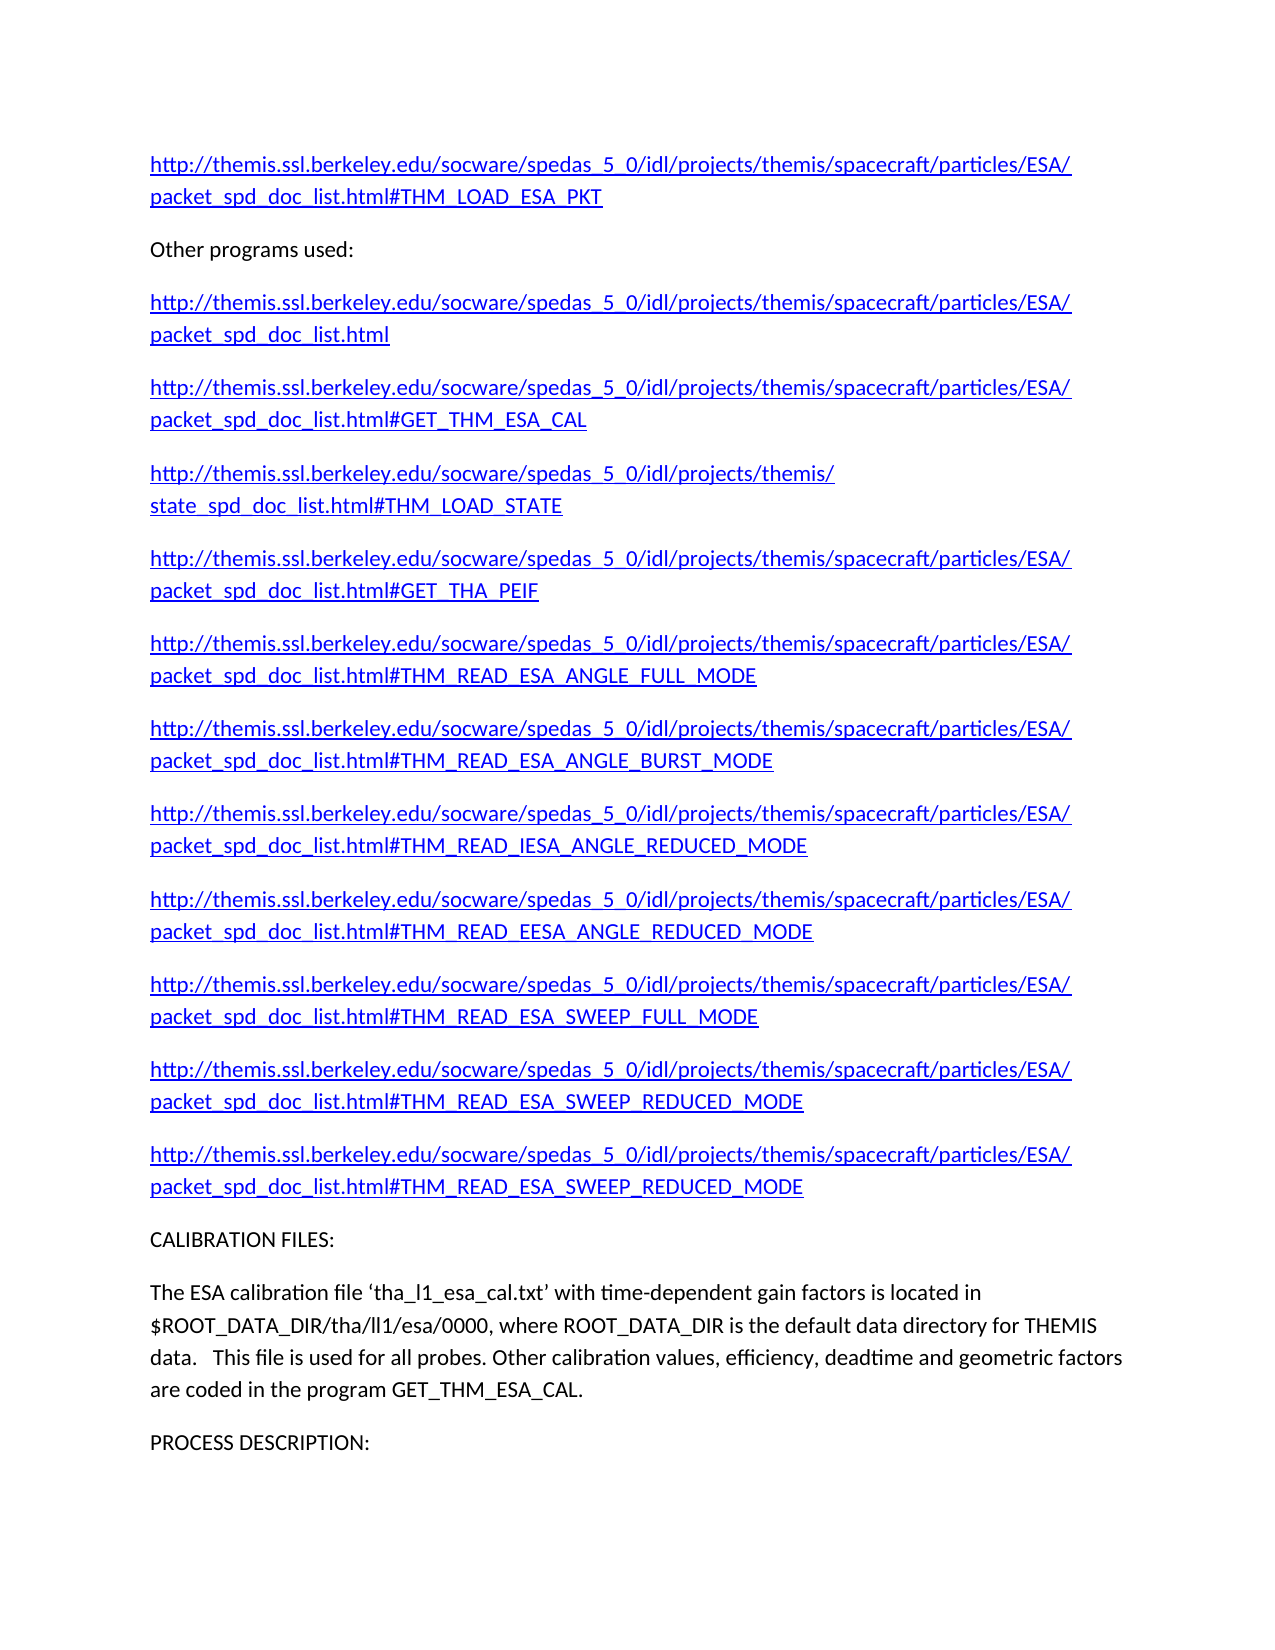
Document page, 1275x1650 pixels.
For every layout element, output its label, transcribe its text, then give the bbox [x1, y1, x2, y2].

text PROCESS DESCRIPTION: [150, 1428, 1125, 1456]
text The ESA calibration file ‘tha_l1_esa_cal.txt’ with time-dependent gain factors is located in $ROOT_DATA_DIR/tha/ll1/esa/0000, where ROOT_DATA_DIR is the default data directory for THEMIS data. This file is used for all probes. Other calibration values, efficiency, deadtime and geometric factors are coded in the program GET_THM_ESA_CAL. [150, 1278, 1125, 1403]
text http://themis.ssl.berkeley.edu/socware/spedas_5_0/idl/projects/themis/spacecraft/particles/ESA/packet_spd_doc_list.html#THM_READ_EESA_ANGLE_REDUCED_MODE [150, 885, 1125, 945]
text http://themis.ssl.berkeley.edu/socware/spedas_5_0/idl/projects/themis/spacecraft/particles/ESA/packet_spd_doc_list.html#THM_LOAD_ESA_PKT [150, 150, 1125, 210]
text http://themis.ssl.berkeley.edu/socware/spedas_5_0/idl/projects/themis/spacecraft/particles/ESA/packet_spd_doc_list.html#THM_READ_ESA_ANGLE_FULL_MODE [150, 629, 1125, 689]
text http://themis.ssl.berkeley.edu/socware/spedas_5_0/idl/projects/themis/spacecraft/particles/ESA/packet_spd_doc_list.html#THM_READ_ESA_SWEEP_FULL_MODE [150, 970, 1125, 1030]
text http://themis.ssl.berkeley.edu/socware/spedas_5_0/idl/projects/themis/spacecraft/particles/ESA/packet_spd_doc_list.html#GET_THM_ESA_CAL [150, 373, 1125, 434]
text http://themis.ssl.berkeley.edu/socware/spedas_5_0/idl/projects/themis/spacecraft/particles/ESA/packet_spd_doc_list.html#THM_READ_ESA_ANGLE_BURST_MODE [150, 714, 1125, 774]
text http://themis.ssl.berkeley.edu/socware/spedas_5_0/idl/projects/themis/spacecraft/particles/ESA/packet_spd_doc_list.html [150, 288, 1125, 348]
text Other programs used: [150, 235, 1125, 263]
text http://themis.ssl.berkeley.edu/socware/spedas_5_0/idl/projects/themis/spacecraft/particles/ESA/packet_spd_doc_list.html#THM_READ_ESA_SWEEP_REDUCED_MODE [150, 1055, 1125, 1115]
text http://themis.ssl.berkeley.edu/socware/spedas_5_0/idl/projects/themis/spacecraft/particles/ESA/packet_spd_doc_list.html#THM_READ_IESA_ANGLE_REDUCED_MODE [150, 799, 1125, 860]
text CALIBRATION FILES: [150, 1226, 1125, 1253]
text http://themis.ssl.berkeley.edu/socware/spedas_5_0/idl/projects/themis/state_spd_doc_list.html#THM_LOAD_STATE [150, 459, 1125, 519]
text http://themis.ssl.berkeley.edu/socware/spedas_5_0/idl/projects/themis/spacecraft/particles/ESA/packet_spd_doc_list.html#THM_READ_ESA_SWEEP_REDUCED_MODE [150, 1140, 1125, 1201]
text http://themis.ssl.berkeley.edu/socware/spedas_5_0/idl/projects/themis/spacecraft/particles/ESA/packet_spd_doc_list.html#GET_THA_PEIF [150, 544, 1125, 604]
